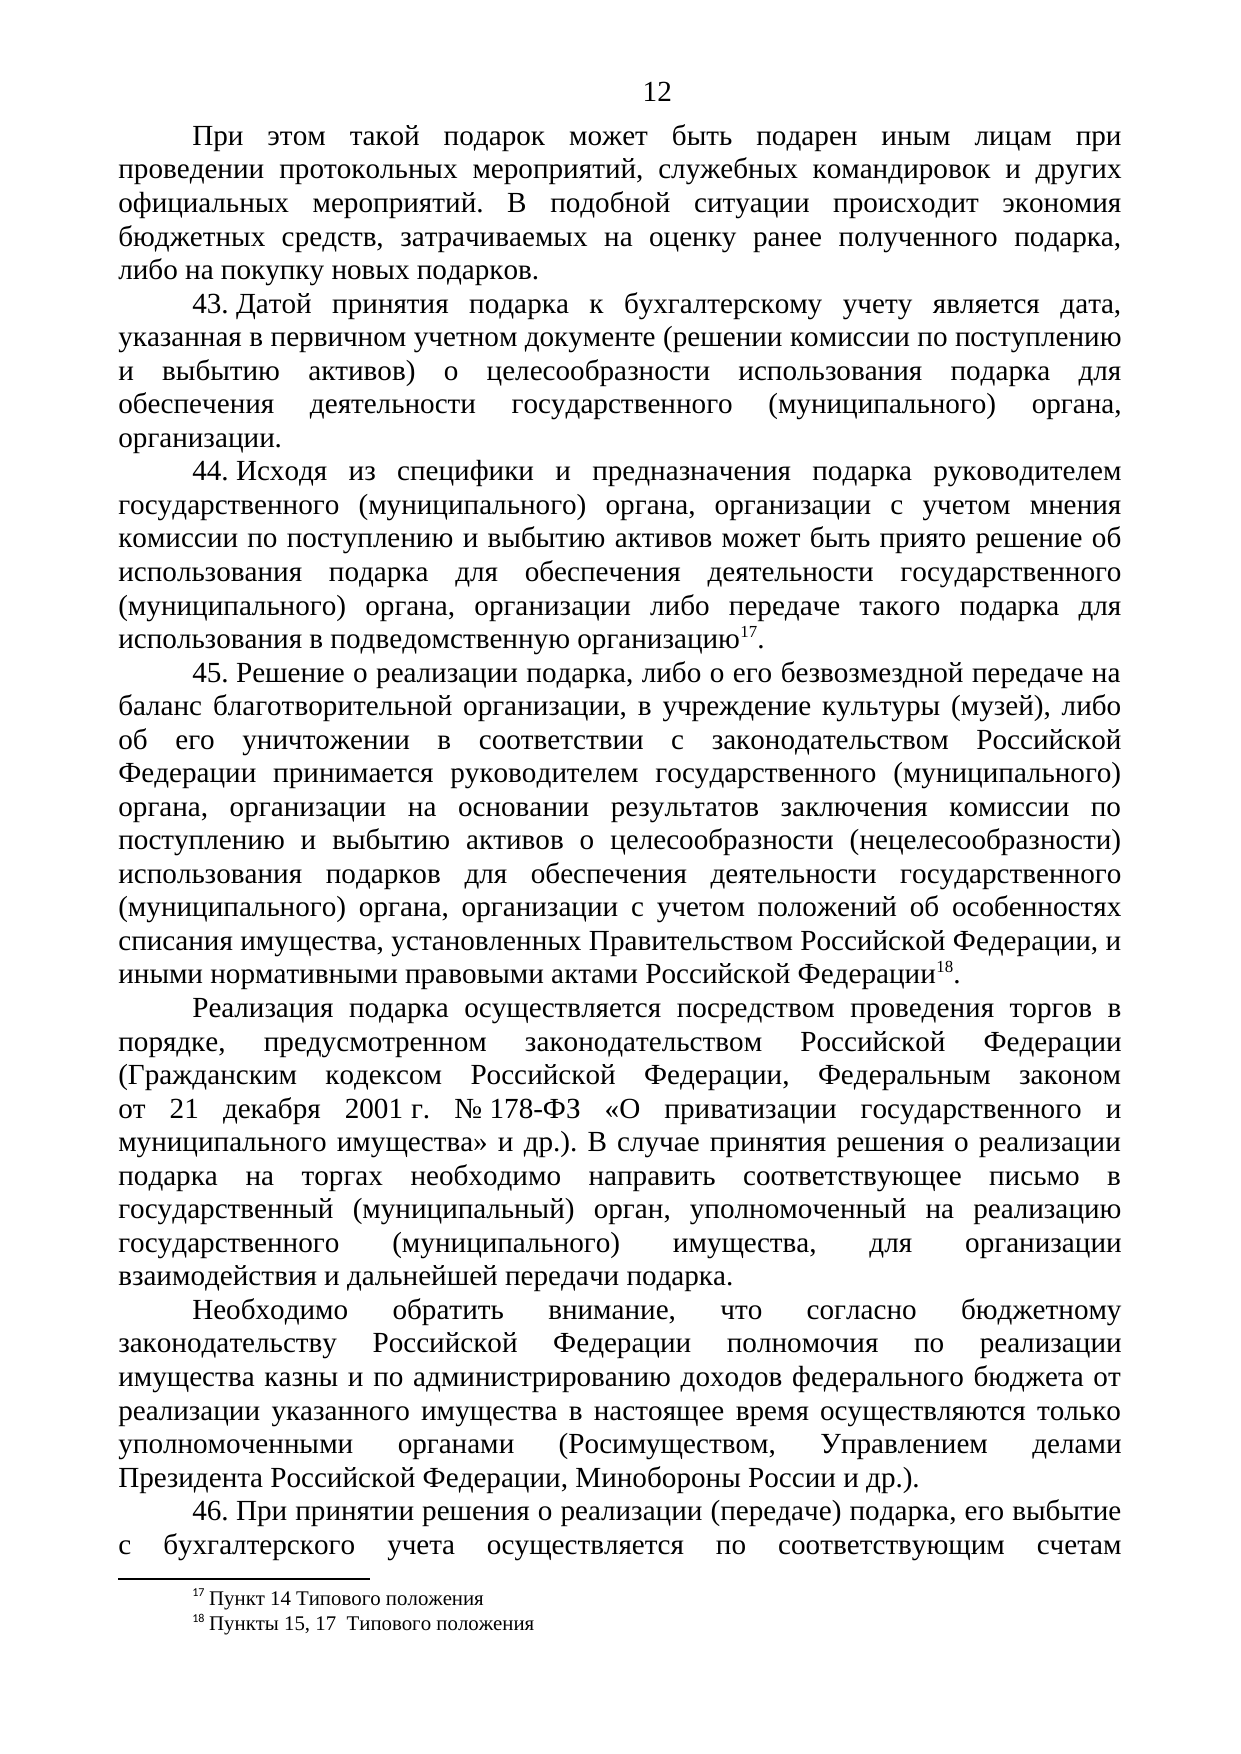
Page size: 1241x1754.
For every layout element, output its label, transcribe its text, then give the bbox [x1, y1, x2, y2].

list 45. Решение о реализации подарка, либо о его безвозмездной передаче на баланс благотворительной организации, в учреждение культуры (музей), либо об его уничтожении в соответствии с законодательством Российской Федерации принимается руководителем государственного (муниципального) органа, организации на основании результатов заключения комиссии по поступлению и выбытию активов о целесообразности (нецелесообразности) использования подарков для обеспечения деятельности государственного (муниципального) органа, организации с учетом положений об особенностях списания имущества, установленных Правительством Российской Федерации, и иными нормативными правовыми актами Российской Федерации. [118, 655, 1122, 990]
list Реализация подарка осуществляется посредством проведения торгов в порядке, предусмотренном законодательством Российской Федерации (Гражданским кодексом Российской Федерации, Федеральным законом от 21 декабря 2001 г. № 178-ФЗ «О приватизации государственного и муниципального имущества» и др.). В случае принятия решения о реализации подарка на торгах необходимо направить соответствующее письмо в государственный (муниципальный) орган, уполномоченный на реализацию государственного (муниципального) имущества, для организации взаимодействия и дальнейшей передачи подарка. [118, 990, 1122, 1292]
list 43. Датой принятия подарка к бухгалтерскому учету является дата, указанная в первичном учетном документе (решении комиссии по поступлению и выбытию активов) о целесообразности использования подарка для обеспечения деятельности государственного (муниципального) органа, организации. [118, 286, 1122, 453]
list При этом такой подарок может быть подарен иным лицам при проведении протокольных мероприятий, служебных командировок и других официальных мероприятий. В подобной ситуации происходит экономия бюджетных средств, затрачиваемых на оценку ранее полученного подарка, либо на покупку новых подарков. [118, 118, 1122, 286]
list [118, 1493, 1122, 1560]
list Необходимо обратить внимание, что согласно бюджетному законодательству Российской Федерации полномочия по реализации имущества казны и по администрированию доходов федерального бюджета от реализации указанного имущества в настоящее время осуществляются только уполномоченными органами (Росимуществом, Управлением делами Президента Российской Федерации, Минобороны России и др.). [118, 1292, 1122, 1493]
list 44. Исходя из специфики и предназначения подарка руководителем государственного (муниципального) органа, организации с учетом мнения комиссии по поступлению и выбытию активов может быть приято решение об использования подарка для обеспечения деятельности государственного (муниципального) органа, организации либо передаче такого подарка для использования в подведомственную организацию. [118, 453, 1122, 655]
